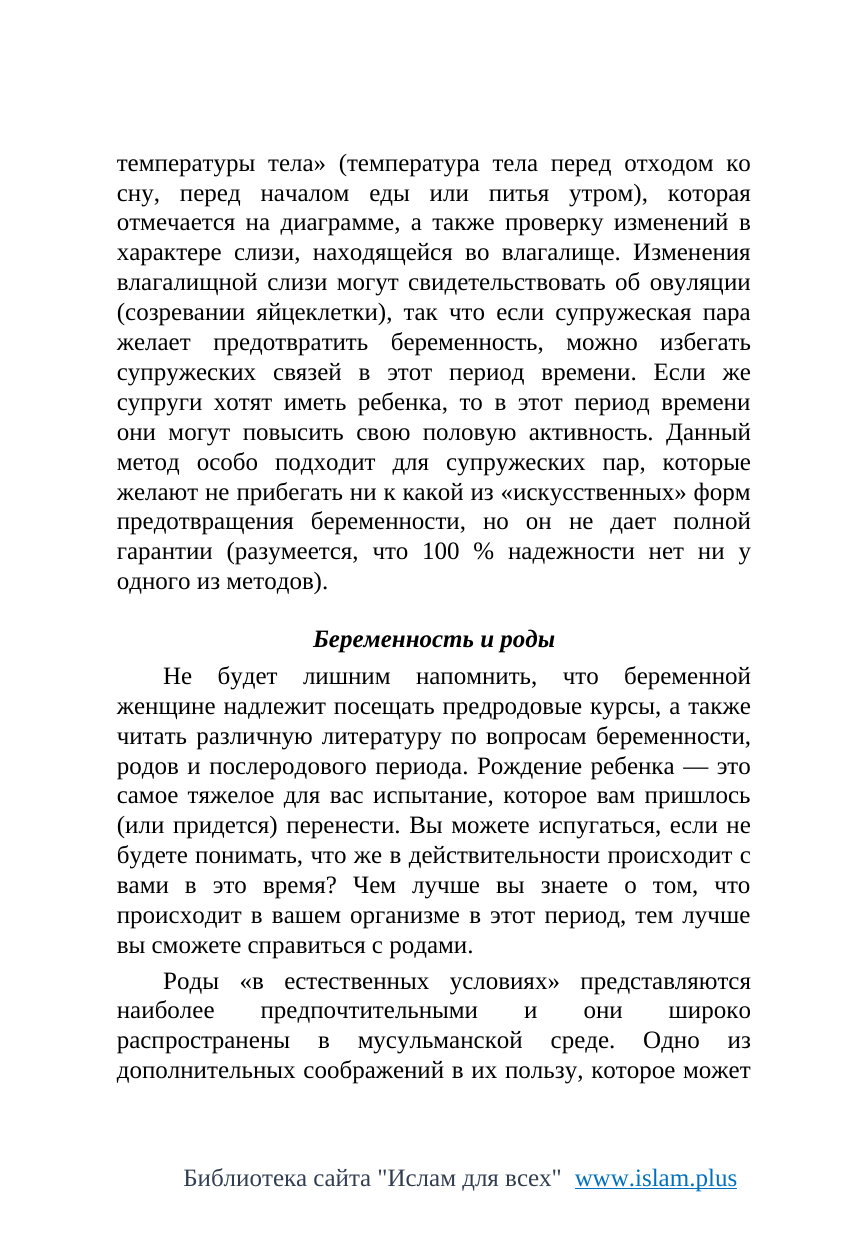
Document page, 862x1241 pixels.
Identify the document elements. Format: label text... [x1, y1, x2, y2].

text Не будет лишним напомнить, что беременной женщине надлежит посещать предродовые курсы, а также читать различную литературу по вопросам беременности, родов и послеродового периода. Рождение ребенка — это самое тяжелое для вас испытание, которое вам пришлось (или придется) перенести. Вы можете испугаться, если не будете понимать, что же в действительности происходит с вами в это время? Чем лучше вы знаете о том, что происходит в вашем организме в этот период, тем лучше вы сможете справиться с родами. [117, 661, 751, 959]
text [117, 148, 751, 595]
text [117, 966, 751, 1084]
subtitle Беременность и роды [118, 624, 750, 653]
